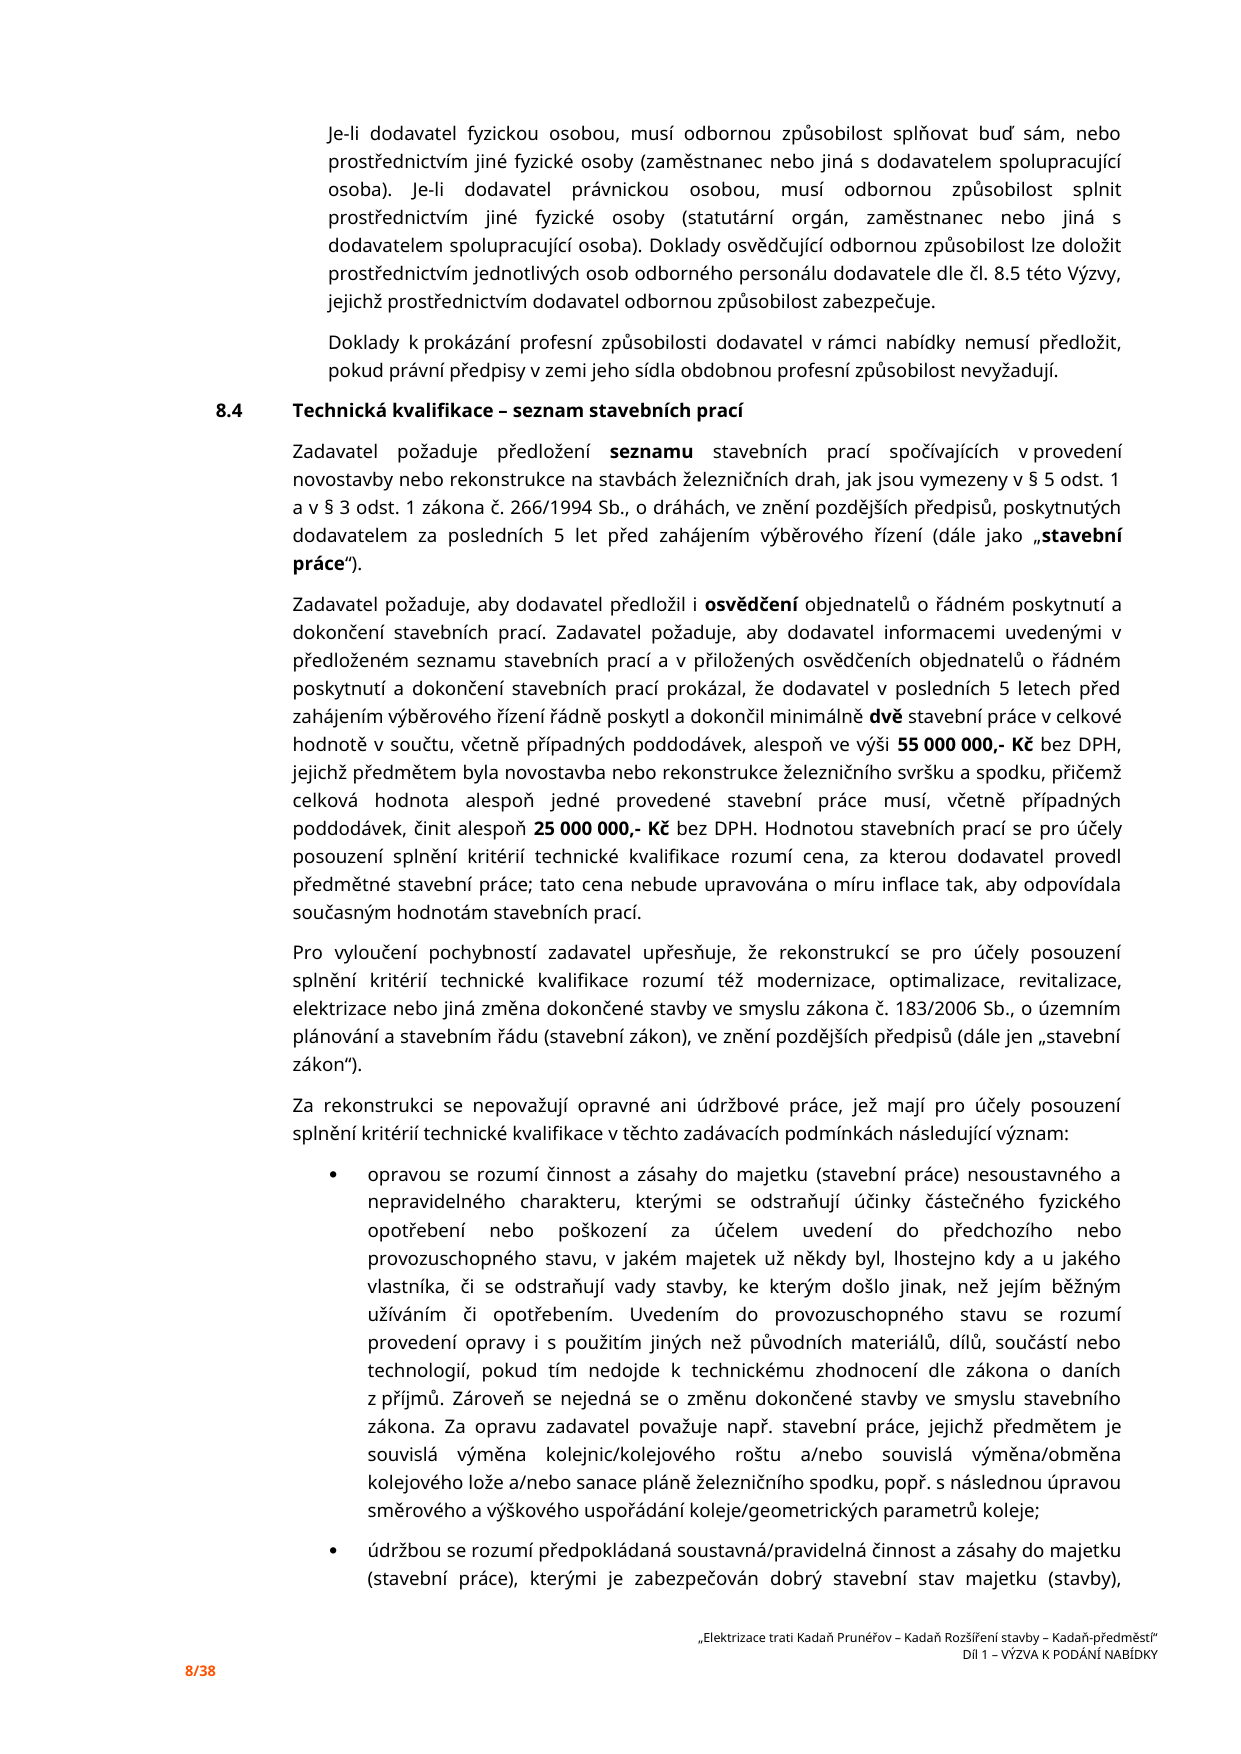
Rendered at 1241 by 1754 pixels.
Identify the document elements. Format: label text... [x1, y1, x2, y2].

text Zadavatel požaduje předložení seznamu stavebních prací spočívajících v provedení novostavby nebo rekonstrukce na stavbách železničních drah, jak jsou vymezeny v § 5 odst. 1 a v § 3 odst. 1 zákona č. 266/1994 Sb., o dráhách, ve znění pozdějších předpisů, poskytnutých dodavatelem za posledních 5 let před zahájením výběrového řízení (dále jako „stavební práce“). [292, 438, 1122, 576]
text Technická kvalifikace – seznam stavebních prací [216, 398, 1122, 423]
text Doklady k prokázání profesní způsobilosti dodavatel v rámci nabídky nemusí předložit, pokud právní předpisy v zemi jeho sídla obdobnou profesní způsobilost nevyžadují. [328, 329, 1122, 383]
text Je-li dodavatel fyzickou osobou, musí odbornou způsobilost splňovat buď sám, nebo prostřednictvím jiné fyzické osoby (zaměstnanec nebo jiná s dodavatelem spolupracující osoba). Je-li dodavatel právnickou osobou, musí odbornou způsobilost splnit prostřednictvím jiné fyzické osoby (statutární orgán, zaměstnanec nebo jiná s dodavatelem spolupracující osoba). Doklady osvědčující odbornou způsobilost lze doložit prostřednictvím jednotlivých osob odborného personálu dodavatele dle čl. 8.5 této Výzvy, jejichž prostřednictvím dodavatel odbornou způsobilost zabezpečuje. [328, 121, 1122, 314]
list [330, 1538, 1122, 1591]
text Zadavatel požaduje, aby dodavatel předložil i osvědčení objednatelů o řádném poskytnutí a dokončení stavebních prací. Zadavatel požaduje, aby dodavatel informacemi uvedenými v předloženém seznamu stavebních prací a v přiložených osvědčeních objednatelů o řádném poskytnutí a dokončení stavebních prací prokázal, že dodavatel v posledních 5 letech před zahájením výběrového řízení řádně poskytl a dokončil minimálně dvě stavební práce v celkové hodnotě v součtu, včetně případných poddodávek, alespoň ve výši 55 000 000,- Kč bez DPH, jejichž předmětem byla novostavba nebo rekonstrukce železničního svršku a spodku, přičemž celková hodnota alespoň jedné provedené stavební práce musí, včetně případných poddodávek, činit alespoň 25 000 000,- Kč bez DPH. Hodnotou stavebních prací se pro účely posouzení splnění kritérií technické kvalifikace rozumí cena, za kterou dodavatel provedl předmětné stavební práce; tato cena nebude upravována o míru inflace tak, aby odpovídala současným hodnotám stavebních prací. [292, 591, 1122, 925]
text Pro vyloučení pochybností zadavatel upřesňuje, že rekonstrukcí se pro účely posouzení splnění kritérií technické kvalifikace rozumí též modernizace, optimalizace, revitalizace, elektrizace nebo jiná změna dokončené stavby ve smyslu zákona č. 183/2006 Sb., o územním plánování a stavebním řádu (stavební zákon), ve znění pozdějších předpisů (dále jen „stavební zákon“). [292, 940, 1122, 1077]
list opravou se rozumí činnost a zásahy do majetku (stavební práce) nesoustavného a nepravidelného charakteru, kterými se odstraňují účinky částečného fyzického opotřebení nebo poškození za účelem uvedení do předchozího nebo provozuschopného stavu, v jakém majetek už někdy byl, lhostejno kdy a u jakého vlastníka, či se odstraňují vady stavby, ke kterým došlo jinak, než jejím běžným užíváním či opotřebením. Uvedením do provozuschopného stavu se rozumí provedení opravy i s použitím jiných než původních materiálů, dílů, součástí nebo technologií, pokud tím nedojde k technickému zhodnocení dle zákona o daních z příjmů. Zároveň se nejedná se o změnu dokončené stavby ve smyslu stavebního zákona. Za opravu zadavatel považuje např. stavební práce, jejichž předmětem je souvislá výměna kolejnic/kolejového roštu a/nebo souvislá výměna/obměna kolejového lože a/nebo sanace pláně železničního spodku, popř. s následnou úpravou směrového a výškového uspořádání koleje/geometrických parametrů koleje; [330, 1161, 1122, 1523]
text Za rekonstrukci se nepovažují opravné ani údržbové práce, jež mají pro účely posouzení splnění kritérií technické kvalifikace v těchto zadávacích podmínkách následující význam: [292, 1092, 1122, 1146]
